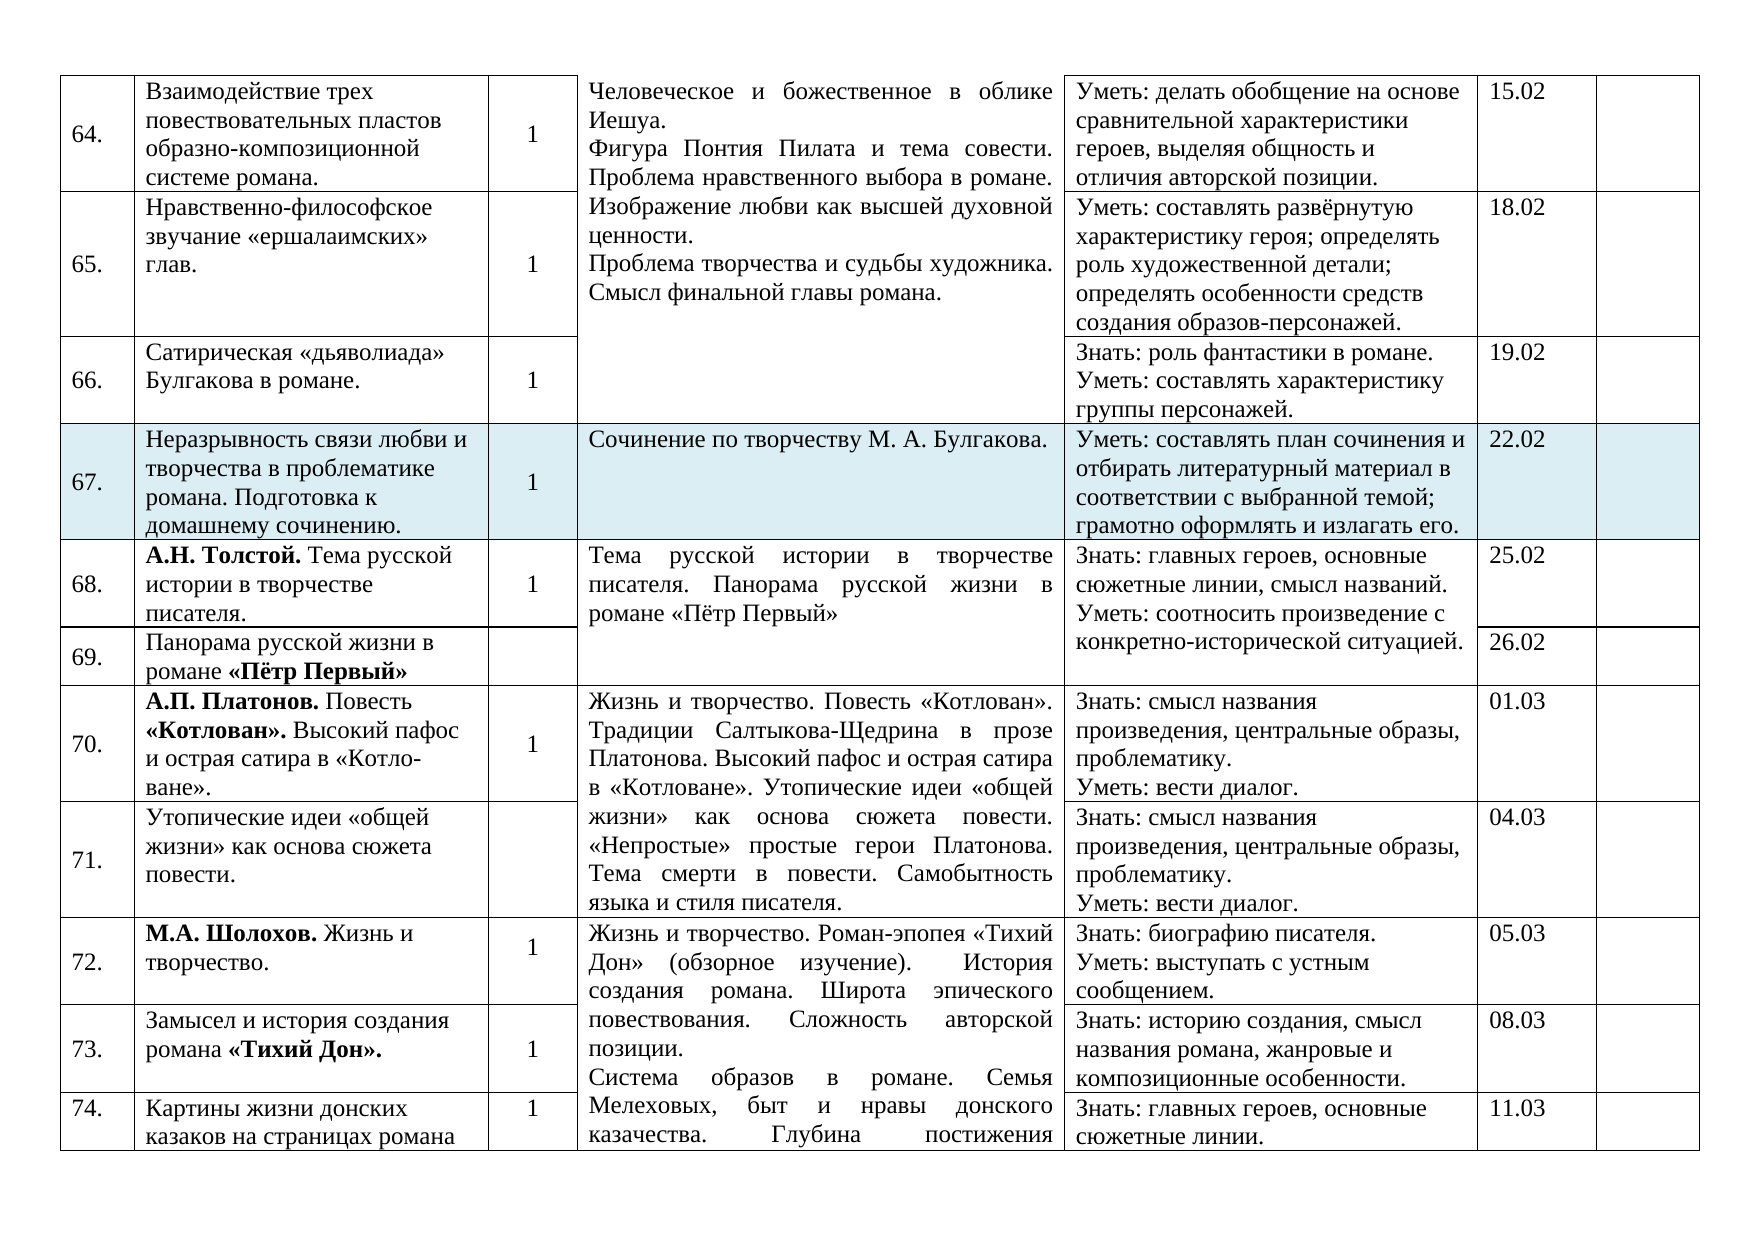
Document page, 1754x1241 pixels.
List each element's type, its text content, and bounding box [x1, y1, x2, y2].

table_cell 19.02 [1478, 337, 1596, 423]
table_cell [61, 424, 134, 539]
table_cell Сочинение по творчеству М. А. Булгакова. [578, 424, 1064, 539]
table_cell 1 [489, 337, 577, 423]
table_cell А.П. Платонов. Повесть «Котлован». Высокий пафос и острая сатира в «Котловане». [135, 686, 488, 801]
table_cell 1 [489, 1093, 577, 1150]
table_cell Жизнь и творчество. Роман-эпопея «Тихий Дон» (обзорное изучение). История создания романа. Широта эпического повествования. Сложность авторской позиции. Система образов в романе. Семья Мелеховых, быт и нравы донского казачества. Глубина постижения исторических процессов в романе. Изображение гражданской войны как общенародной трагедии. Тема разрушения семейного и крестьянского укладов. Судьба Григория Мелехова как путь поиска правды жизни. «Вечные» темы в романе: человек и история, война и мир, личность и масса. Утверждение высоких человеческих ценностей. Женские образы. Функция пейзажа в романе. Смысл финала. Художественное своеобразие романа. Язык прозы Шолохова. [578, 918, 1064, 1150]
table_cell 15.02 [1478, 76, 1596, 191]
table_cell [61, 1005, 134, 1092]
table_cell Взаимодействие трех повествовательных пластов образно-композиционной системе романа. [135, 76, 488, 191]
table_cell [1597, 686, 1699, 801]
table_cell 1 [489, 424, 577, 539]
table_cell 01.03 [1478, 686, 1596, 801]
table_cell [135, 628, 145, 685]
table_cell Неразрывность связи любви и творчества в проблематике романа. Подготовка к домашнему сочинению. [135, 424, 488, 539]
table_cell 08.03 [1478, 1005, 1596, 1092]
table_cell [489, 628, 577, 685]
table_cell Уметь: делать обобщение на основе сравнительной характеристики героев, выделяя общность и отличия авторской позиции. [1065, 76, 1477, 191]
table_cell Тема русской истории в творчестве писателя. Панорама русской жизни в романе «Пётр Первый» [578, 540, 1064, 685]
table_cell [1597, 628, 1699, 685]
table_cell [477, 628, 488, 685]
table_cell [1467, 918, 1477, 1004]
table_cell [1597, 337, 1699, 423]
table_cell 1 [489, 76, 577, 191]
table_cell 22.02 [1478, 424, 1596, 539]
table_cell 26.02 [1478, 628, 1596, 685]
table_cell [61, 337, 134, 423]
table_cell [61, 802, 134, 917]
table_cell 1 [489, 540, 577, 626]
table_cell [1597, 540, 1699, 626]
table_cell Утопические идеи «общей жизни» как основа сюжета повести. [135, 802, 488, 917]
table_cell [1597, 1005, 1699, 1092]
table_cell [1597, 424, 1699, 539]
table_cell [61, 192, 134, 336]
table_cell [61, 1093, 134, 1150]
table_cell [61, 628, 134, 685]
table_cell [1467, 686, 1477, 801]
table_cell [489, 802, 577, 917]
table_cell Знать: главных героев, основные сюжетные линии, смысл названий. Уметь: соотносить произведение с конкретно-исторической ситуацией. [1065, 540, 1477, 685]
table_cell М.А. Шолохов. Жизнь и творчество. [135, 918, 488, 1004]
table_cell 04.03 [1478, 802, 1596, 917]
table_cell [1597, 192, 1699, 336]
table_cell 18.02 [1478, 192, 1596, 336]
table_cell [1597, 1093, 1699, 1150]
table_cell 1 [489, 686, 577, 801]
table_cell Уметь: составлять развёрнутую характеристику героя; определять роль художественной детали; определять особенности средств создания образов-персонажей. [1065, 192, 1477, 336]
table_cell Сатирическая «дьяволиада» Булгакова в романе. [135, 337, 488, 423]
table_cell 05.03 [1478, 918, 1596, 1004]
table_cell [135, 1093, 488, 1150]
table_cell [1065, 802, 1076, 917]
table_cell Знать: роль фантастики в романе. Уметь: составлять характеристику группы персонажей. [1065, 337, 1477, 423]
table_cell [61, 76, 134, 191]
table_cell Знать: историю создания, смысл названия романа, жанровые и композиционные особенности. [1065, 1005, 1477, 1092]
table_cell 1 [489, 1005, 577, 1092]
table_cell Жизнь и творчество. Повесть «Котлован». Традиции Салтыкова-Щедрина в прозе Платонова. Высокий пафос и острая сатира в «Котловане». Утопические идеи «общей жизни» как основа сюжета повести. «Непростые» простые герои Платонова. Тема смерти в повести. Самобытность языка и стиля писателя. [578, 686, 1064, 917]
table_cell Замысел и история создания романа «Тихий Дон». [135, 1005, 488, 1092]
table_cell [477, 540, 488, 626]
table_cell [1597, 76, 1699, 191]
table_cell [61, 918, 134, 1004]
table_cell [1597, 802, 1699, 917]
table_cell [1597, 918, 1699, 1004]
table_cell Уметь: составлять план сочинения и отбирать литературный материал в соответствии с выбранной темой; грамотно оформлять и излагать его. [1065, 424, 1477, 539]
table_cell 25.02 [1478, 540, 1596, 626]
table_cell [61, 540, 134, 626]
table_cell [1065, 1093, 1477, 1150]
table_cell 1 [489, 192, 577, 336]
table_cell Нравственно-философское звучание «ершалаимских» глав. [135, 192, 488, 336]
table_cell 11.03 [1478, 1093, 1596, 1150]
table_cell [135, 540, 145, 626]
table_cell [61, 686, 134, 801]
table_cell 1 [489, 918, 577, 1004]
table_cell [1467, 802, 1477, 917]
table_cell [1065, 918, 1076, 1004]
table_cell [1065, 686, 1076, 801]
